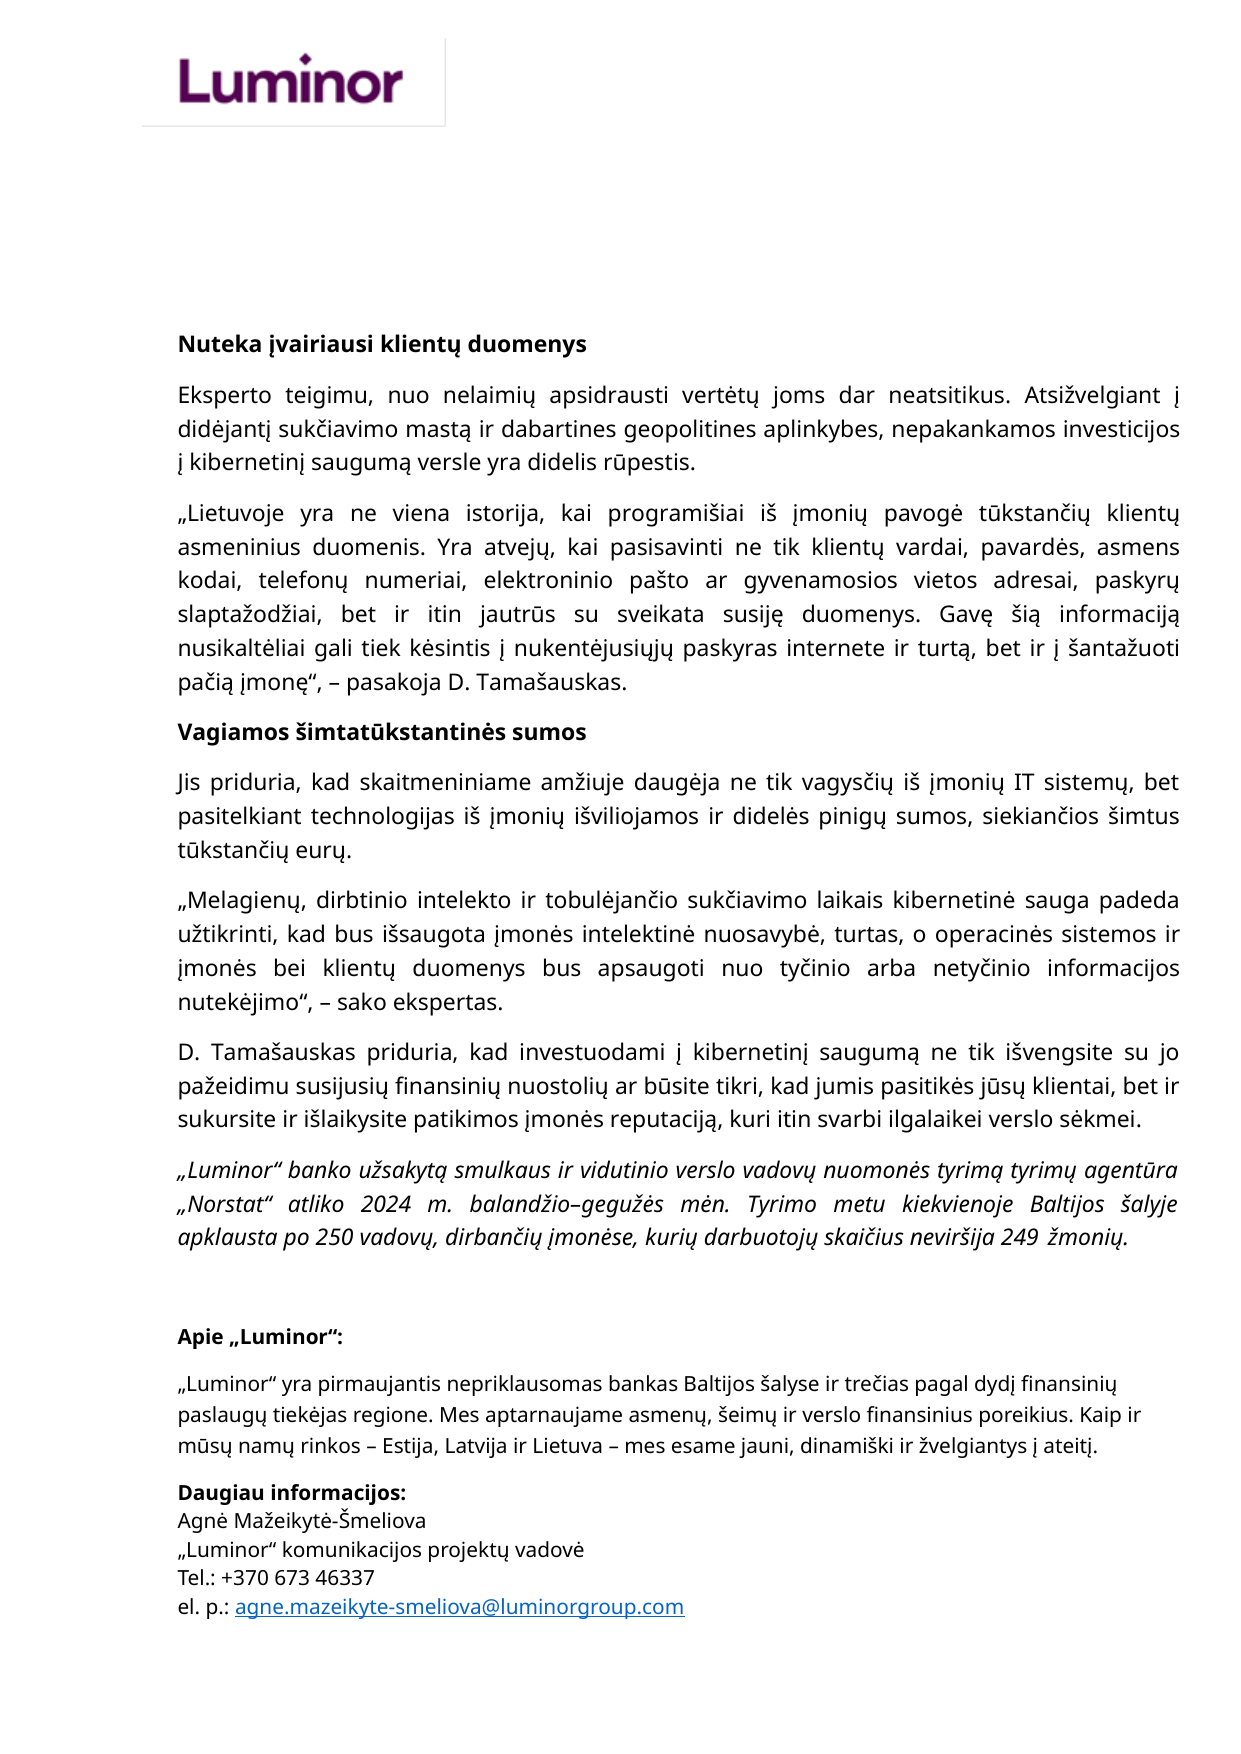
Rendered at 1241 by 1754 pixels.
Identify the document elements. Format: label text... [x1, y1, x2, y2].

text Apie „Luminor“: [177, 1322, 1181, 1351]
text Eksperto teigimu, nuo nelaimių apsidrausti vertėtų joms dar neatsitikus. Atsižvelgiant į didėjantį sukčiavimo mastą ir dabartines geopolitines aplinkybes, nepakankamos investicijos į kibernetinį saugumą versle yra didelis rūpestis. [177, 379, 1181, 478]
text Daugiau informacijos: Agnė Mažeikytė-Šmeliova „Luminor“ komunikacijos projektų vadovė Tel.: +370 673 46337 el. p.: agne.mazeikyte-smeliova@luminorgroup.com [177, 1478, 1181, 1620]
text „Luminor“ banko užsakytą smulkaus ir vidutinio verslo vadovų nuomonės tyrimą tyrimų agentūra „Norstat“ atliko 2024 m. balandžio–gegužės mėn. Tyrimo metu kiekvienoje Baltijos šalyje apklausta po 250 vadovų, dirbančių įmonėse, kurių darbuotojų skaičius neviršija 249 žmonių. [177, 1154, 1181, 1253]
text „Luminor“ yra pirmaujantis nepriklausomas bankas Baltijos šalyse ir trečias pagal dydį finansinių paslaugų tiekėjas regione. Mes aptarnaujame asmenų, šeimų ir verslo finansinius poreikius. Kaip ir mūsų namų rinkos – Estija, Latvija ir Lietuva – mes esame jauni, dinamiški ir žvelgiantys į ateitį. [177, 1369, 1181, 1459]
text Nuteka įvairiausi klientų duomenys [177, 328, 1181, 360]
text Jis priduria, kad skaitmeniniame amžiuje daugėja ne tik vagysčių iš įmonių IT sistemų, bet pasitelkiant technologijas iš įmonių išviliojamos ir didelės pinigų sumos, siekiančios šimtus tūkstančių eurų. [177, 766, 1181, 865]
text Vagiamos šimtatūkstantinės sumos [177, 716, 1181, 747]
text D. Tamašauskas priduria, kad investuodami į kibernetinį saugumą ne tik išvengsite su jo pažeidimu susijusių finansinių nuostolių ar būsite tikri, kad jumis pasitikės jūsų klientai, bet ir sukursite ir išlaikysite patikimos įmonės reputaciją, kuri itin svarbi ilgalaikei verslo sėkmei. [177, 1036, 1181, 1135]
text „Melagienų, dirbtinio intelekto ir tobulėjančio sukčiavimo laikais kibernetinė sauga padeda užtikrinti, kad bus išsaugota įmonės intelektinė nuosavybė, turtas, o operacinės sistemos ir įmonės bei klientų duomenys bus apsaugoti nuo tyčinio arba netyčinio informacijos nutekėjimo“, – sako ekspertas. [177, 884, 1181, 1017]
text „Lietuvoje yra ne viena istorija, kai programišiai iš įmonių pavogė tūkstančių klientų asmeninius duomenis. Yra atvejų, kai pasisavinti ne tik klientų vardai, pavardės, asmens kodai, telefonų numeriai, elektroninio pašto ar gyvenamosios vietos adresai, paskyrų slaptažodžiai, bet ir itin jautrūs su sveikata susiję duomenys. Gavę šią informaciją nusikaltėliai gali tiek kėsintis į nukentėjusiųjų paskyras internete ir turtą, bet ir į šantažuoti pačią įmonę“, – pasakoja D. Tamašauskas. [177, 497, 1181, 697]
picture [141, 38, 447, 128]
